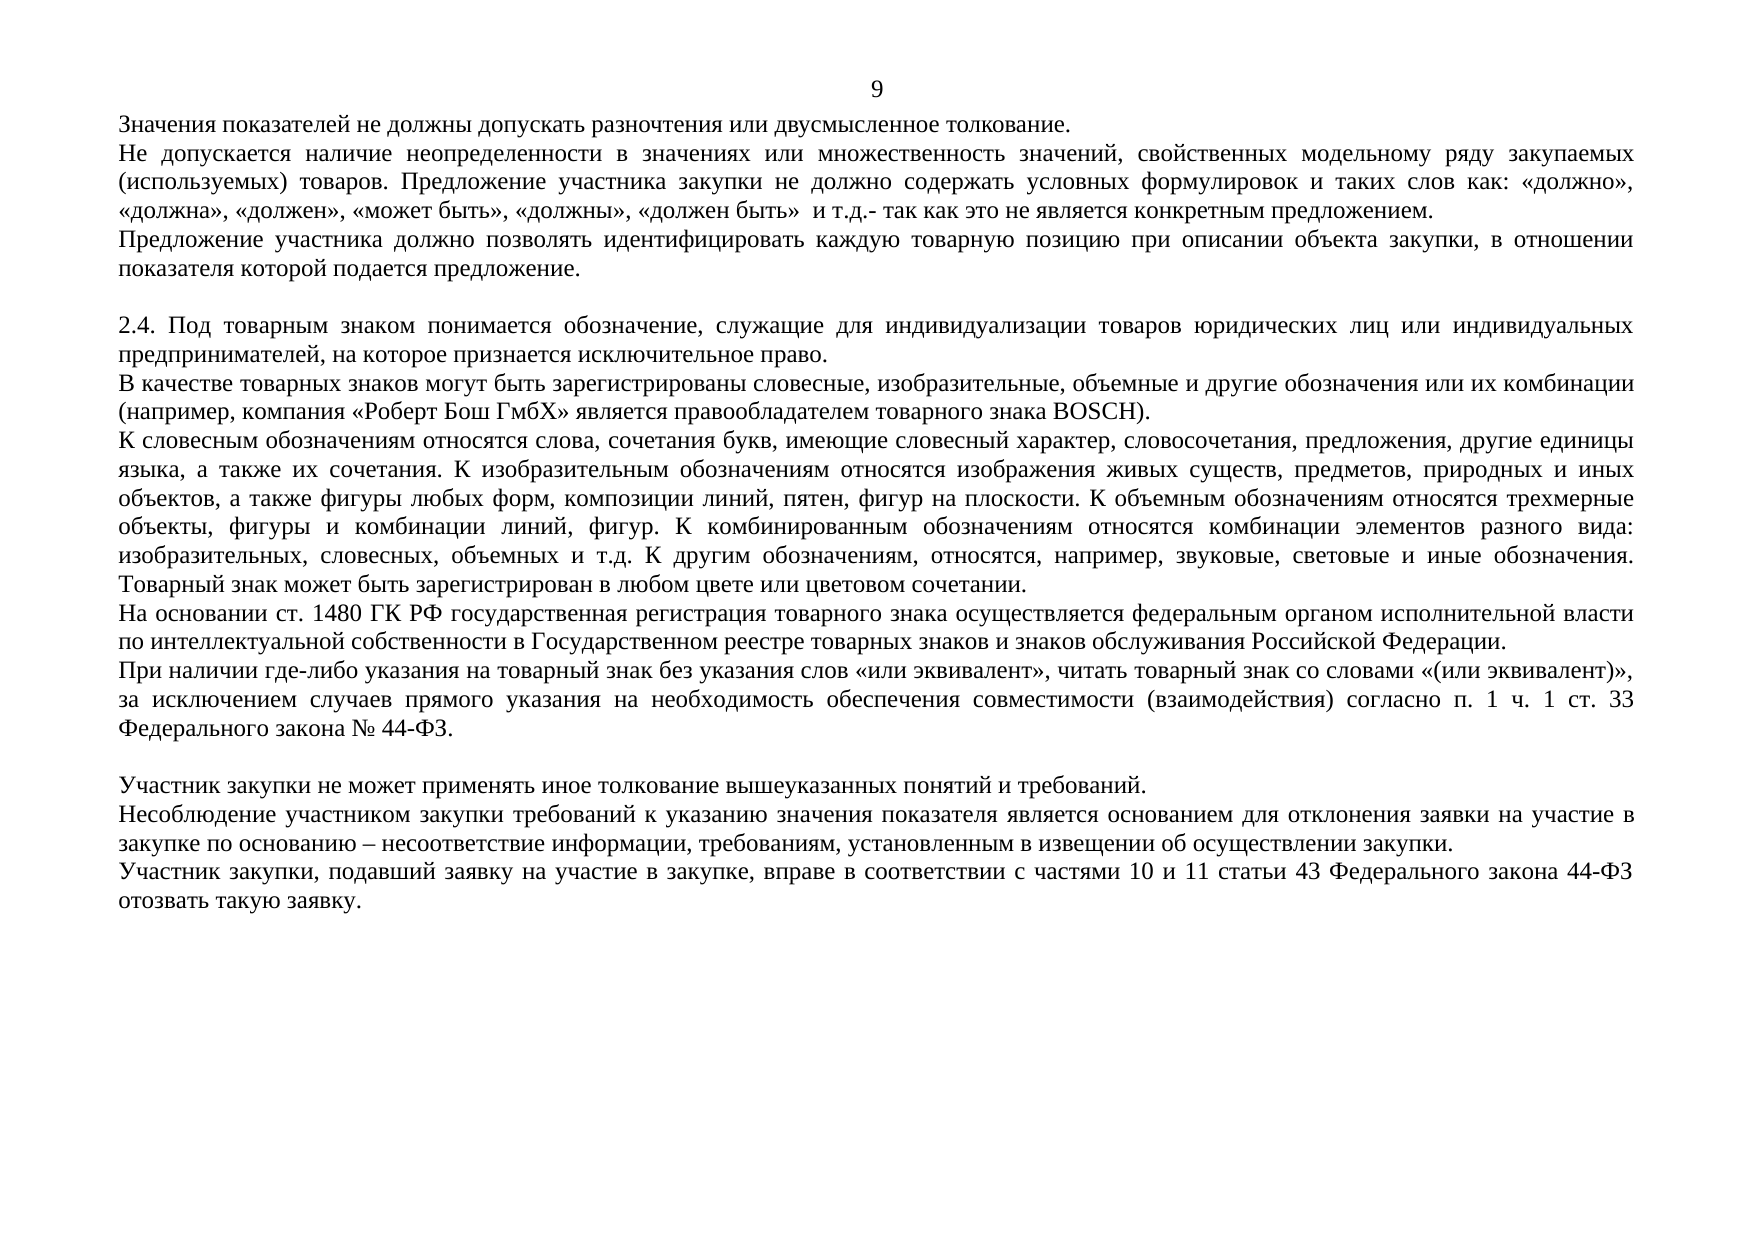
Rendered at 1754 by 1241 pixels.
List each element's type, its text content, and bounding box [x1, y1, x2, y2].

text 2.4. Под товарным знаком понимается обозначение, служащие для индивидуализации товаров юридических лиц или индивидуальных предпринимателей, на которое признается исключительное право. [118, 310, 1636, 368]
text К словесным обозначениям относятся слова, сочетания букв, имеющие словесный характер, словосочетания, предложения, другие единицы языка, а также их сочетания. К изобразительным обозначениям относятся изображения живых существ, предметов, природных и иных объектов, а также фигуры любых форм, композиции линий, пятен, фигур на плоскости. К объемным обозначениям относятся трехмерные объекты, фигуры и комбинации линий, фигур. К комбинированным обозначениям относятся комбинации элементов разного вида: изобразительных, словесных, объемных и т.д. К другим обозначениям, относятся, например, звуковые, световые и иные обозначения. Товарный знак может быть зарегистрирован в любом цвете или цветовом сочетании. [118, 425, 1636, 598]
text Участник закупки, подавший заявку на участие в закупке, вправе в соответствии с частями 10 и 11 статьи 43 Федерального закона 44-ФЗ отозвать такую заявку. [118, 856, 1636, 914]
text Предложение участника должно позволять идентифицировать каждую товарную позицию при описании объекта закупки, в отношении показателя которой подается предложение. [118, 224, 1636, 281]
text Не допускается наличие неопределенности в значениях или множественность значений, свойственных модельному ряду закупаемых (используемых) товаров. Предложение участника закупки не должно содержать условных формулировок и таких слов как: «должно», «должна», «должен», «может быть», «должны», «должен быть» и т.д.- так как это не является конкретным предложением. [118, 138, 1636, 224]
text При наличии где-либо указания на товарный знак без указания слов «или эквивалент», читать товарный знак со словами «(или эквивалент)», за исключением случаев прямого указания на необходимость обеспечения совместимости (взаимодействия) согласно п. 1 ч. 1 ст. 33 Федерального закона № 44-ФЗ. [118, 655, 1636, 741]
text Несоблюдение участником закупки требований к указанию значения показателя является основанием для отклонения заявки на участие в закупке по основанию – несоответствие информации, требованиям, установленным в извещении об осуществлении закупки. [118, 799, 1636, 856]
text Значения показателей не должны допускать разночтения или двусмысленное толкование. [118, 109, 1636, 138]
text На основании ст. 1480 ГК РФ государственная регистрация товарного знака осуществляется федеральным органом исполнительной власти по интеллектуальной собственности в Государственном реестре товарных знаков и знаков обслуживания Российской Федерации. [118, 598, 1636, 655]
text В качестве товарных знаков могут быть зарегистрированы словесные, изобразительные, объемные и другие обозначения или их комбинации (например, компания «Роберт Бош ГмбХ» является правообладателем товарного знака BOSCH). [118, 368, 1636, 425]
text Участник закупки не может применять иное толкование вышеуказанных понятий и требований. [118, 770, 1636, 799]
